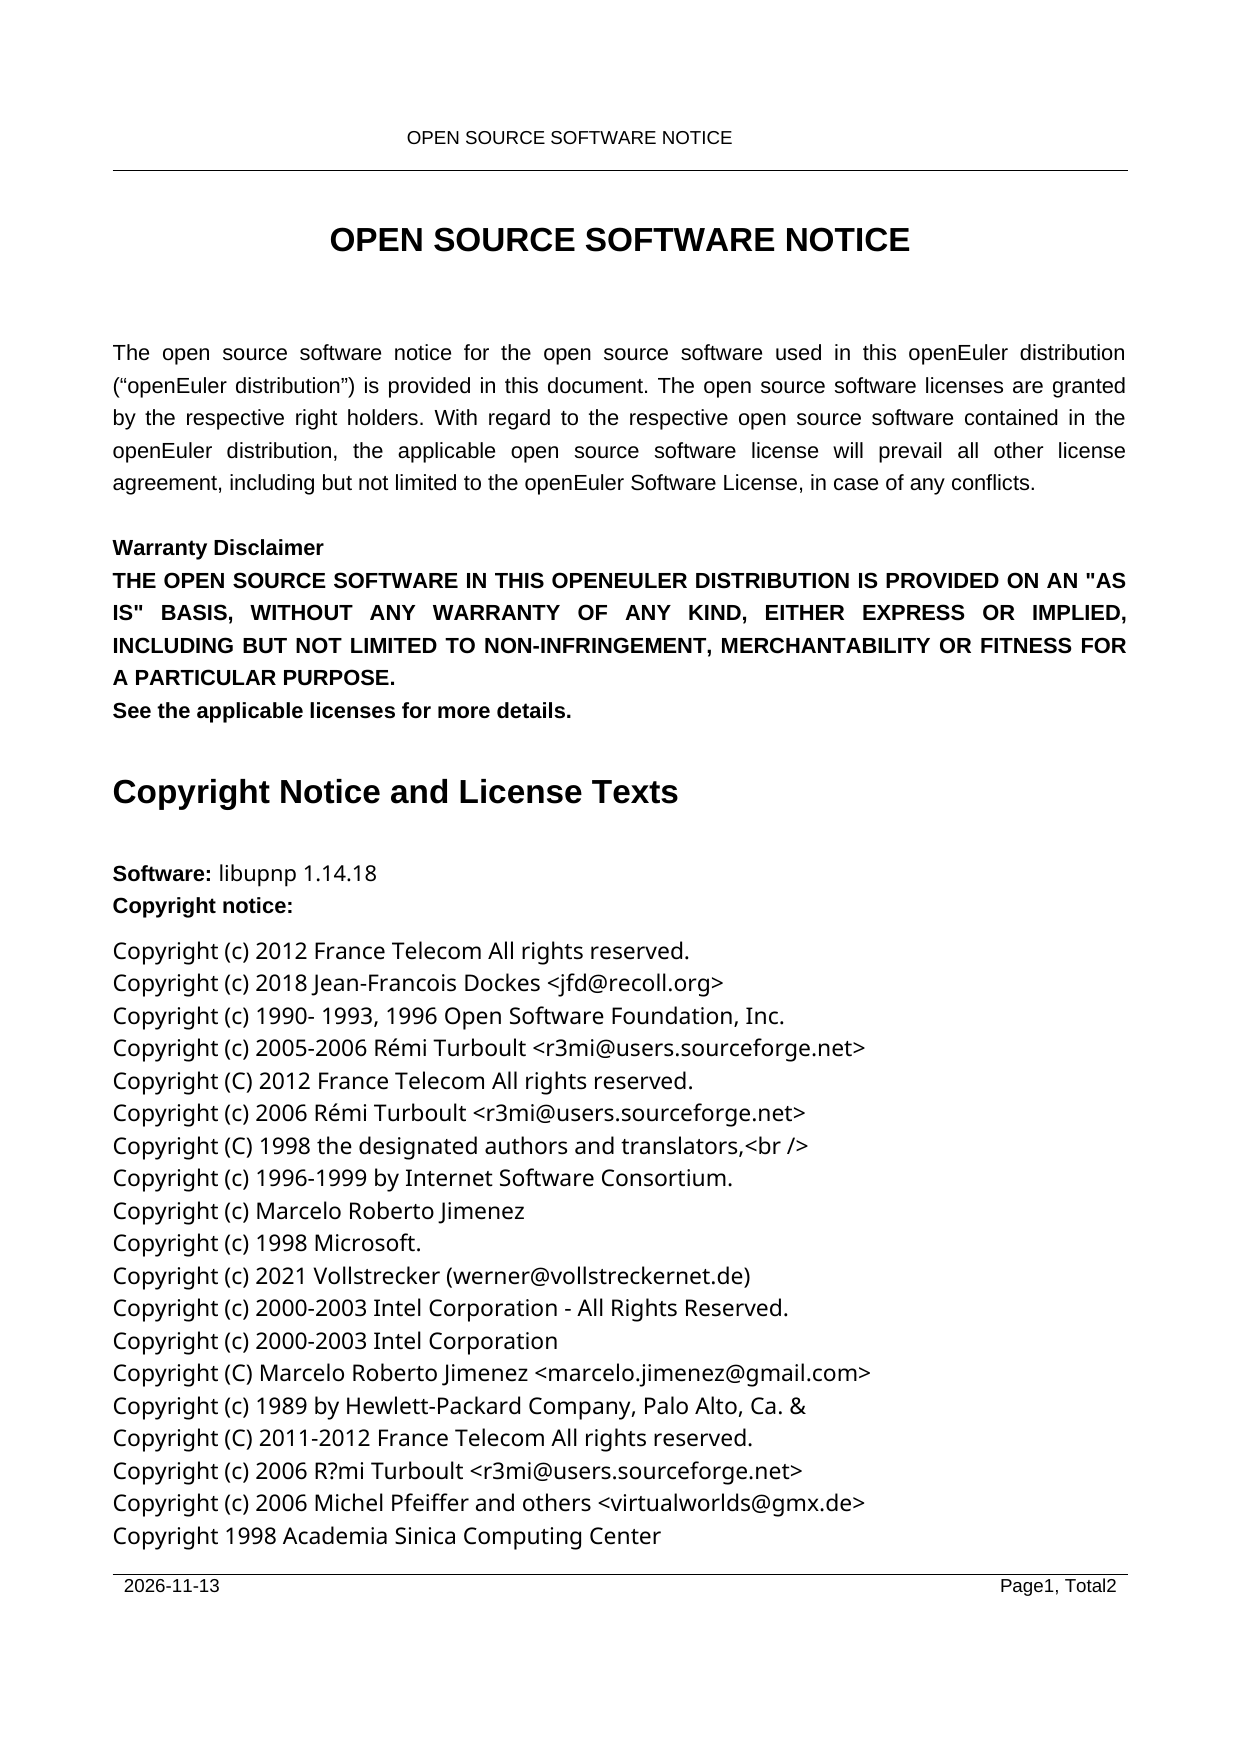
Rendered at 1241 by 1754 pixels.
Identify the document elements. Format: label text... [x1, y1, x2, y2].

title Software: libupnp 1.14.18 [112, 856, 1128, 889]
text OPEN SOURCE SOFTWARE NOTICE [112, 206, 1128, 271]
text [112, 934, 1128, 1551]
text Warranty Disclaimer [112, 531, 1128, 564]
text THE OPEN SOURCE SOFTWARE IN THIS OPENEULER DISTRIBUTION IS PROVIDED ON AN "AS IS" BASIS, WITHOUT ANY WARRANTY OF ANY KIND, EITHER EXPRESS OR IMPLIED, INCLUDING BUT NOT LIMITED TO NON-INFRINGEMENT, MERCHANTABILITY OR FITNESS FOR A PARTICULAR PURPOSE. See the applicable licenses for more details. [112, 564, 1128, 726]
text Copyright Notice and License Texts [112, 759, 1128, 824]
text The open source software notice for the open source software used in this openEuler distribution (“openEuler distribution”) is provided in this document. The open source software licenses are granted by the respective right holders. With regard to the respective open source software contained in the openEuler distribution, the applicable open source software license will prevail all other license agreement, including but not limited to the openEuler Software License, in case of any conflicts. [112, 336, 1128, 499]
text Copyright notice: [112, 889, 1128, 921]
